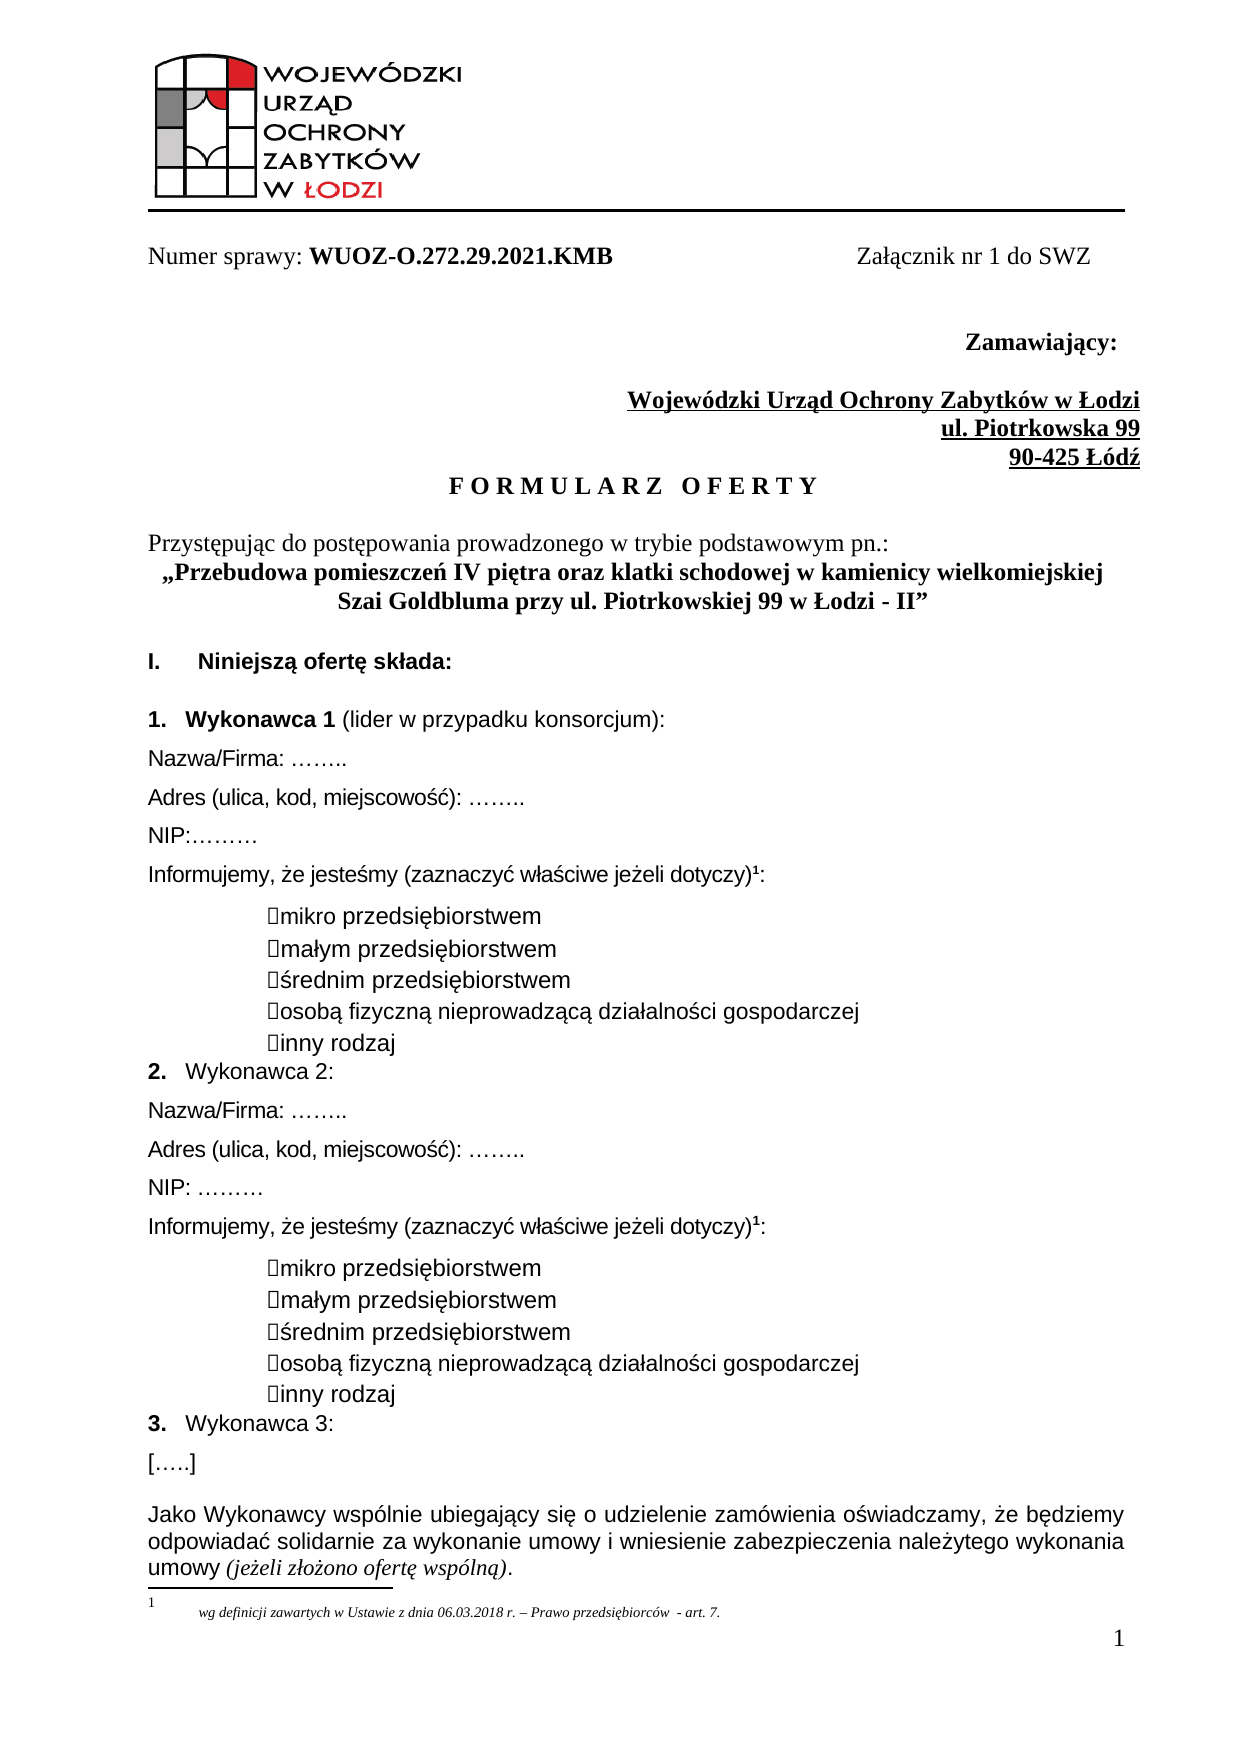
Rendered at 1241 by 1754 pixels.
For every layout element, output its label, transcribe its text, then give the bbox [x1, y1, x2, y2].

text małym przedsiębiorstwem [236, 1283, 1125, 1316]
subtitle Wojewódzki Urząd Ochrony Zabytków w Łodzi [148, 385, 1140, 413]
list Nazwa/Firma: …….. [148, 1097, 1125, 1123]
text I. Niniejszą ofertę składa: [148, 643, 1125, 675]
text Jako Wykonawcy wspólnie ubiegający się o udzielenie zamówienia oświadczamy, że będziemy odpowiadać solidarnie za wykonanie umowy i wniesienie zabezpieczenia należytego wykonania umowy (jeżeli złożono ofertę wspólną). [148, 1501, 1125, 1580]
list Informujemy, że jesteśmy (zaznaczyć właściwe jeżeli dotyczy)1: [148, 1213, 1125, 1239]
list Adres (ulica, kod, miejscowość): …….. [148, 1136, 1125, 1162]
text osobą fizyczną nieprowadzącą działalności gospodarczej [236, 1347, 1125, 1378]
text inny rodzaj [236, 1027, 1125, 1058]
list NIP: ……… [148, 1174, 1125, 1201]
list Adres (ulica, kod, miejscowość): …….. [148, 784, 1125, 810]
list Informujemy, że jesteśmy (zaznaczyć właściwe jeżeli dotyczy): [148, 861, 1125, 888]
subtitle F O R M U L A R Z O F E R T Y [148, 471, 1118, 500]
text średnim przedsiębiorstwem [236, 964, 1125, 995]
text małym przedsiębiorstwem [236, 931, 1125, 964]
text „Przebudowa pomieszczeń IV piętra oraz klatki schodowej w kamienicy wielkomiejskiej Szai Goldbluma przy ul. Piotrkowskiej 99 w Łodzi - II” [148, 557, 1118, 615]
text […..] [148, 1448, 1125, 1475]
text średnim przedsiębiorstwem [236, 1316, 1125, 1347]
text inny rodzaj [236, 1378, 1125, 1410]
text Przystępując do postępowania prowadzonego w trybie podstawowym pn.: [148, 528, 1118, 557]
text Zamawiający: [369, 327, 1118, 356]
list Nazwa/Firma: …….. [148, 745, 1125, 771]
list Wykonawca 3: [148, 1410, 1125, 1436]
picture [147, 44, 470, 207]
list NIP:……… [148, 822, 1125, 849]
subtitle 90-425 Łódź [148, 442, 1140, 471]
text Numer sprawy: WUOZ-O.272.29.2021.KMB Załącznik nr 1 do SWZ [148, 241, 1118, 270]
list Wykonawca 2: [148, 1058, 1125, 1084]
text osobą fizyczną nieprowadzącą działalności gospodarczej [236, 995, 1125, 1027]
text mikro przedsiębiorstwem [236, 900, 1125, 931]
list Wykonawca 1 (lider w przypadku konsorcjum): [148, 706, 1125, 732]
text mikro przedsiębiorstwem [236, 1252, 1125, 1283]
subtitle ul. Piotrkowska 99 [148, 413, 1140, 442]
